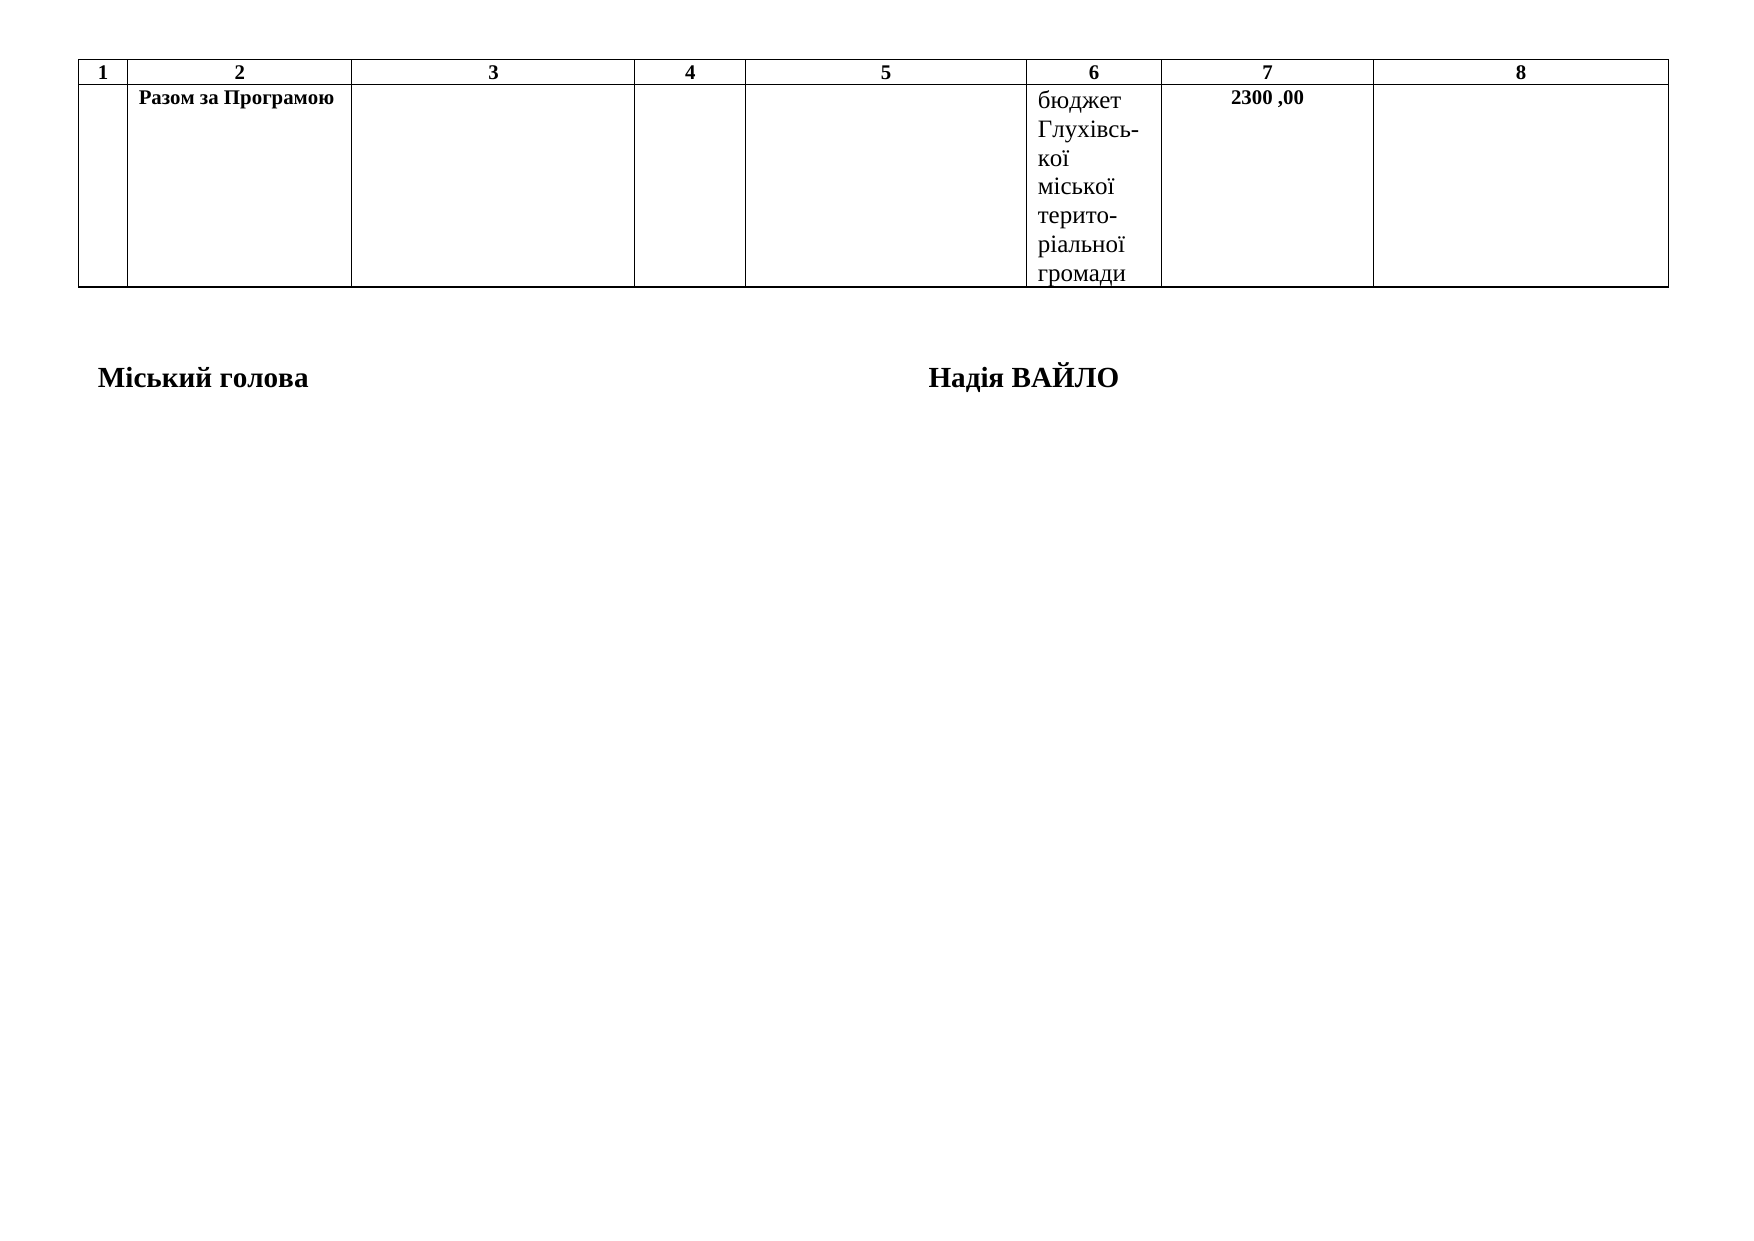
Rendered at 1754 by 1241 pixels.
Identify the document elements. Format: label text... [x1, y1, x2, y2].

subtitle Міський голова Надія ВАЙЛО [59, 360, 1680, 393]
table_cell [1374, 85, 1668, 286]
table_cell [352, 85, 634, 286]
table_header 6 [1027, 60, 1161, 84]
table_cell Разом за Програмою [128, 85, 351, 286]
table_cell [635, 85, 745, 286]
table_header 2 [128, 60, 351, 84]
table_header 7 [1162, 60, 1373, 84]
table_header 8 [1374, 60, 1668, 84]
table_cell [746, 85, 1026, 286]
table_header 1 [79, 60, 127, 84]
table_header 5 [746, 60, 1026, 84]
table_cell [1027, 85, 1161, 286]
table_cell [79, 85, 127, 286]
table_header 4 [635, 60, 745, 84]
table_header 3 [352, 60, 634, 84]
table_cell 2300 ,00 [1162, 85, 1373, 286]
